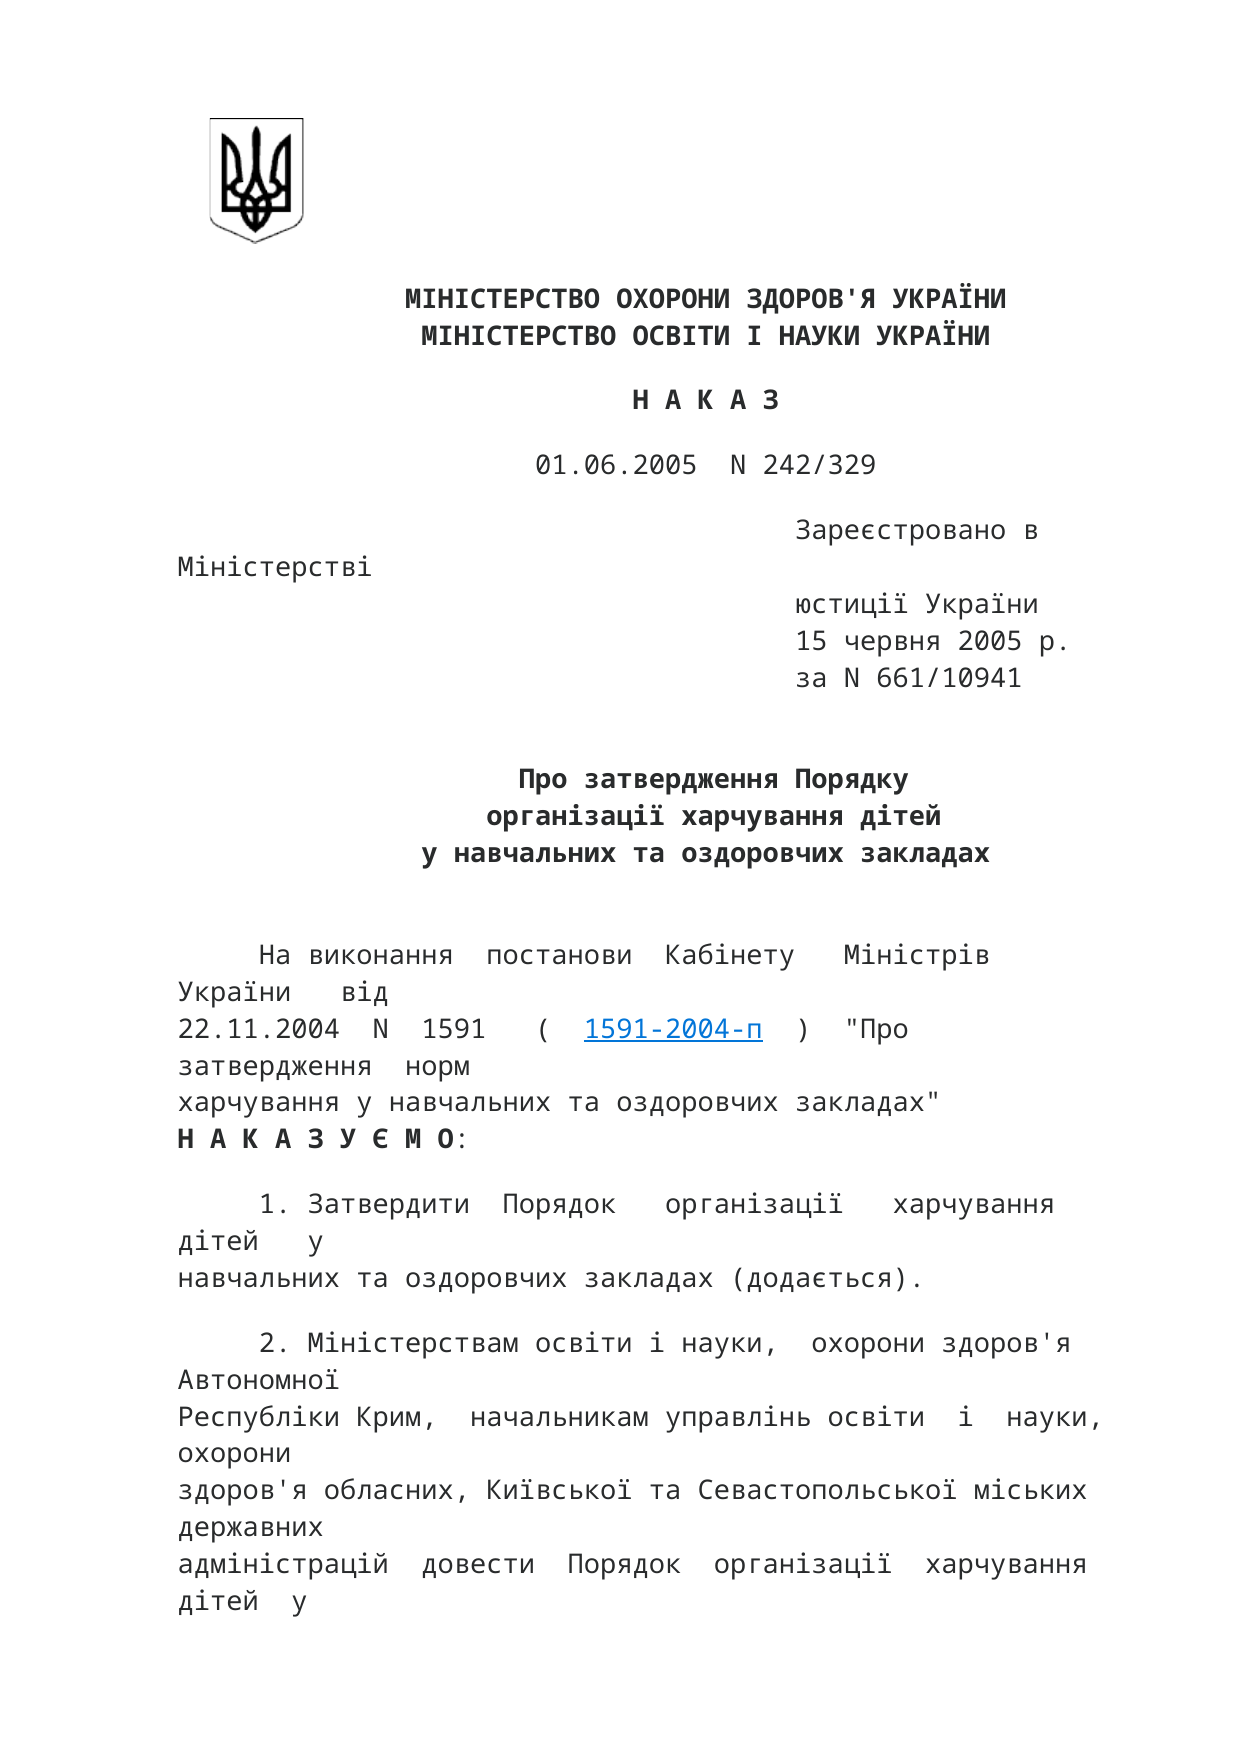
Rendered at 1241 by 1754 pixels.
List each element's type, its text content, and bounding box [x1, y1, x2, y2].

text 1. Затвердити Порядок організації харчування дітей у навчальних та оздоровчих закладах (додається). [177, 1185, 1152, 1323]
text Н А К А З [177, 381, 1152, 446]
picture [209, 118, 304, 244]
text Про затвердження Порядку організації харчування дітей у навчальних та оздоровчих закладах [177, 760, 1152, 935]
text Зареєстровано в Міністерстві юстиції України 15 червня 2005 р. за N 661/10941 [177, 511, 1152, 760]
text 01.06.2005 N 242/329 [177, 446, 1152, 511]
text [177, 1323, 1152, 1618]
text На виконання постанови Кабінету Міністрів України від 22.11.2004 N 1591 ( 1591-2004-п ) "Про затвердження норм харчування у навчальних та оздоровчих закладах" Н А К А З У Є М О: [177, 935, 1152, 1185]
text МІНІСТЕРСТВО ОХОРОНИ ЗДОРОВ'Я УКРАЇНИ МІНІСТЕРСТВО ОСВІТИ І НАУКИ УКРАЇНИ [177, 279, 1152, 381]
